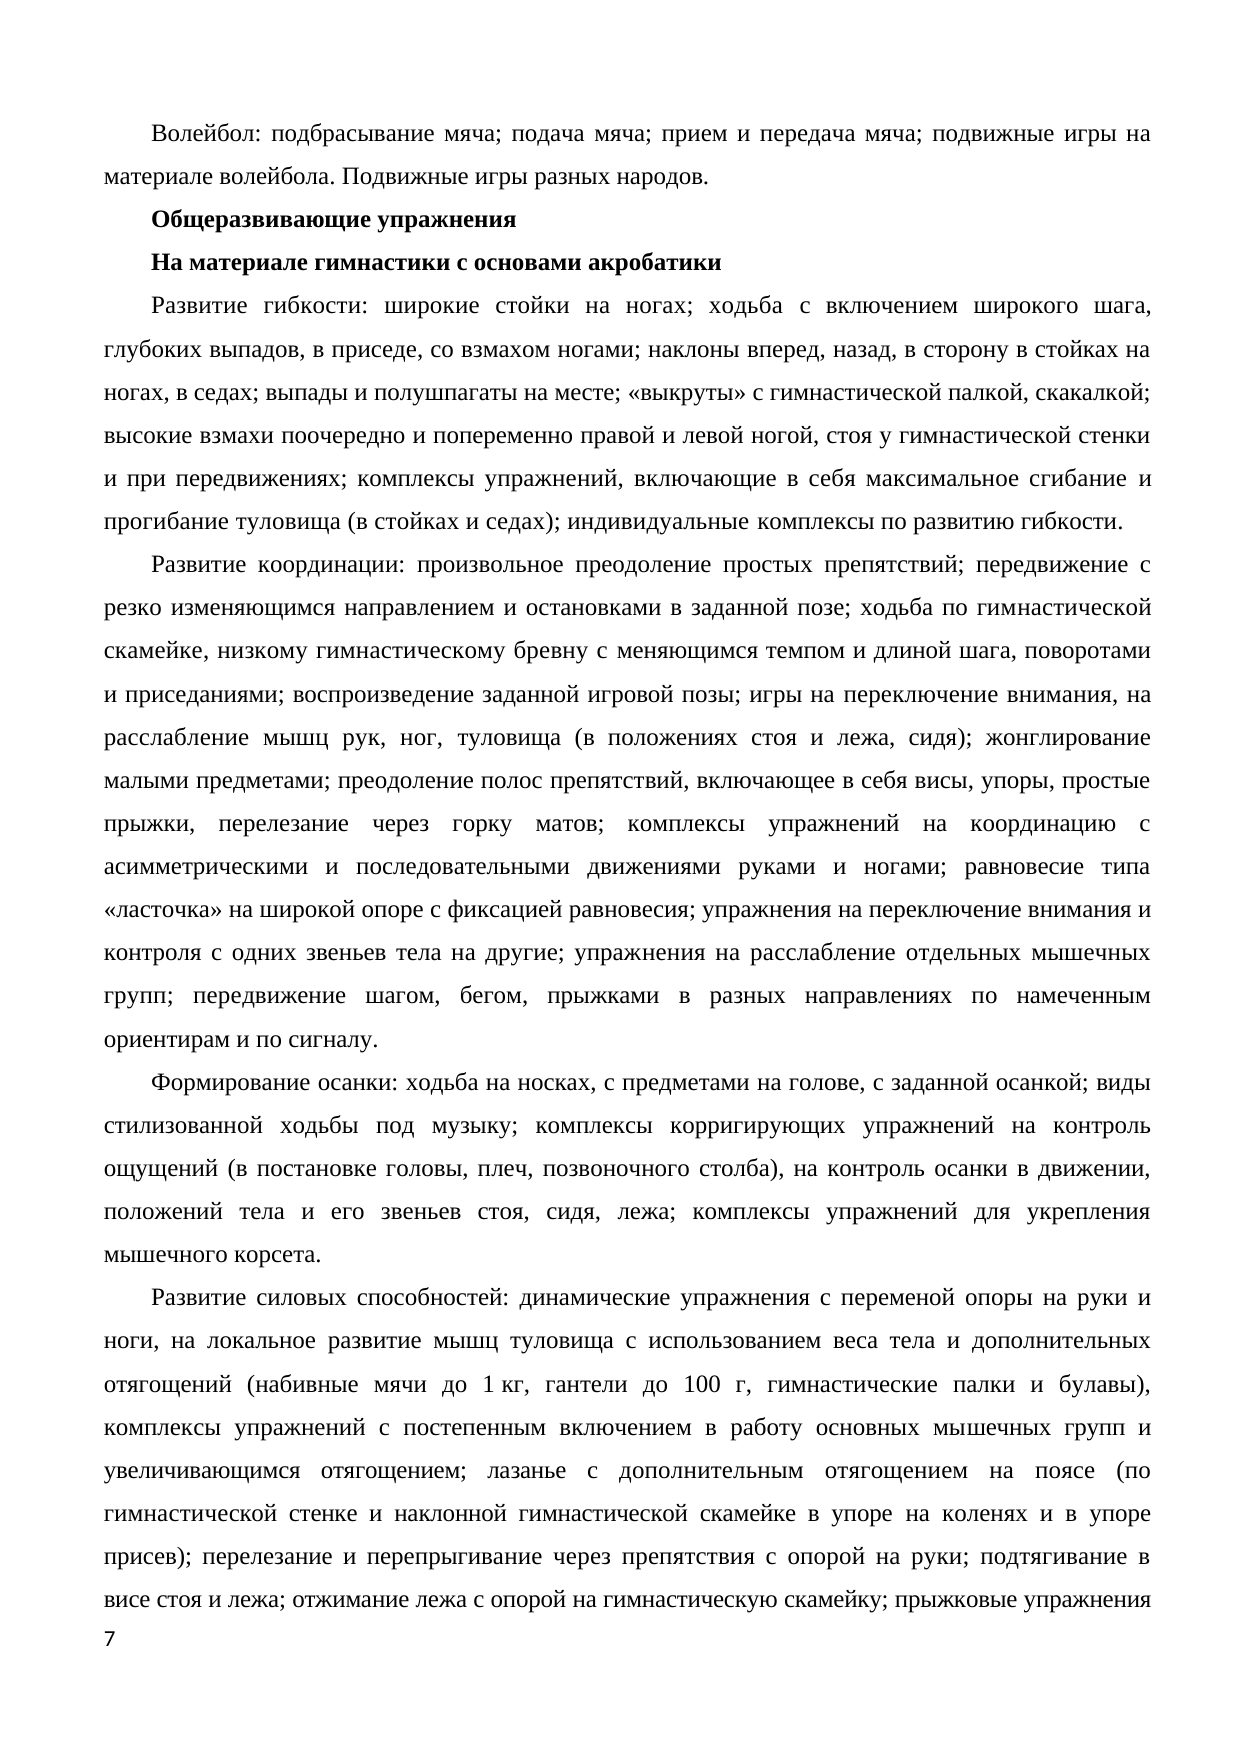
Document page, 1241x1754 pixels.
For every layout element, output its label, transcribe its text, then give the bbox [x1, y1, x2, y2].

text На материале гимнастики с основами акробатики [103, 247, 1152, 276]
text Развитие координации: произвольное преодоление простых препятствий; передвижение с резко изменяющимся направлением и остановками в заданной позе; ходьба по гимнастической скамейке, низкому гимнастическому бревну с меняющимся темпом и длиной шага, поворотами и приседаниями; воспроизведение заданной игровой позы; игры на переключение внимания, на расслабление мышц рук, ног, туловища (в положениях стоя и лежа, сидя); жонглирование малыми предметами; преодоление полос препятствий, включающее в себя висы, упоры, простые прыжки, перелезание через горку матов; комплексы упражнений на координацию с асимметрическими и последовательными движениями руками и ногами; равновесие типа «ласточка» на широкой опоре с фиксацией равновесия; упражнения на переключение внимания и контроля с одних звеньев тела на другие; упражнения на расслабление отдельных мышечных групп; передвижение шагом, бегом, прыжками в разных направлениях по намеченным ориентирам и по сигналу. [103, 549, 1152, 1052]
text Волейбол: подбрасывание мяча; подача мяча; прием и передача мяча; подвижные игры на материале волейбола. Подвижные игры разных народов. [103, 118, 1152, 190]
text Развитие гибкости: широкие стойки на ногах; ходьба с включением широкого шага, глубоких выпадов, в приседе, со взмахом ногами; наклоны вперед, назад, в сторону в стойках на ногах, в седах; выпады и полушпагаты на месте; «выкруты» с гимнастической палкой, скакалкой; высокие взмахи поочередно и попеременно правой и левой ногой, стоя у гимнастической стенки и при передвижениях; комплексы упражнений, включающие в себя максимальное сгибание и прогибание туловища (в стойках и седах); индивидуальные комплексы по развитию гибкости. [103, 291, 1152, 535]
text Формирование осанки: ходьба на носках, с предметами на голове, с заданной осанкой; виды стилизованной ходьбы под музыку; комплексы корригирующих упражнений на контроль ощущений (в постановке головы, плеч, позвоночного столба), на контроль осанки в движении, положений тела и его звеньев стоя, сидя, лежа; комплексы упражнений для укрепления мышечного корсета. [103, 1067, 1152, 1268]
text Общеразвивающие упражнения [103, 204, 1152, 233]
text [103, 1282, 1152, 1613]
